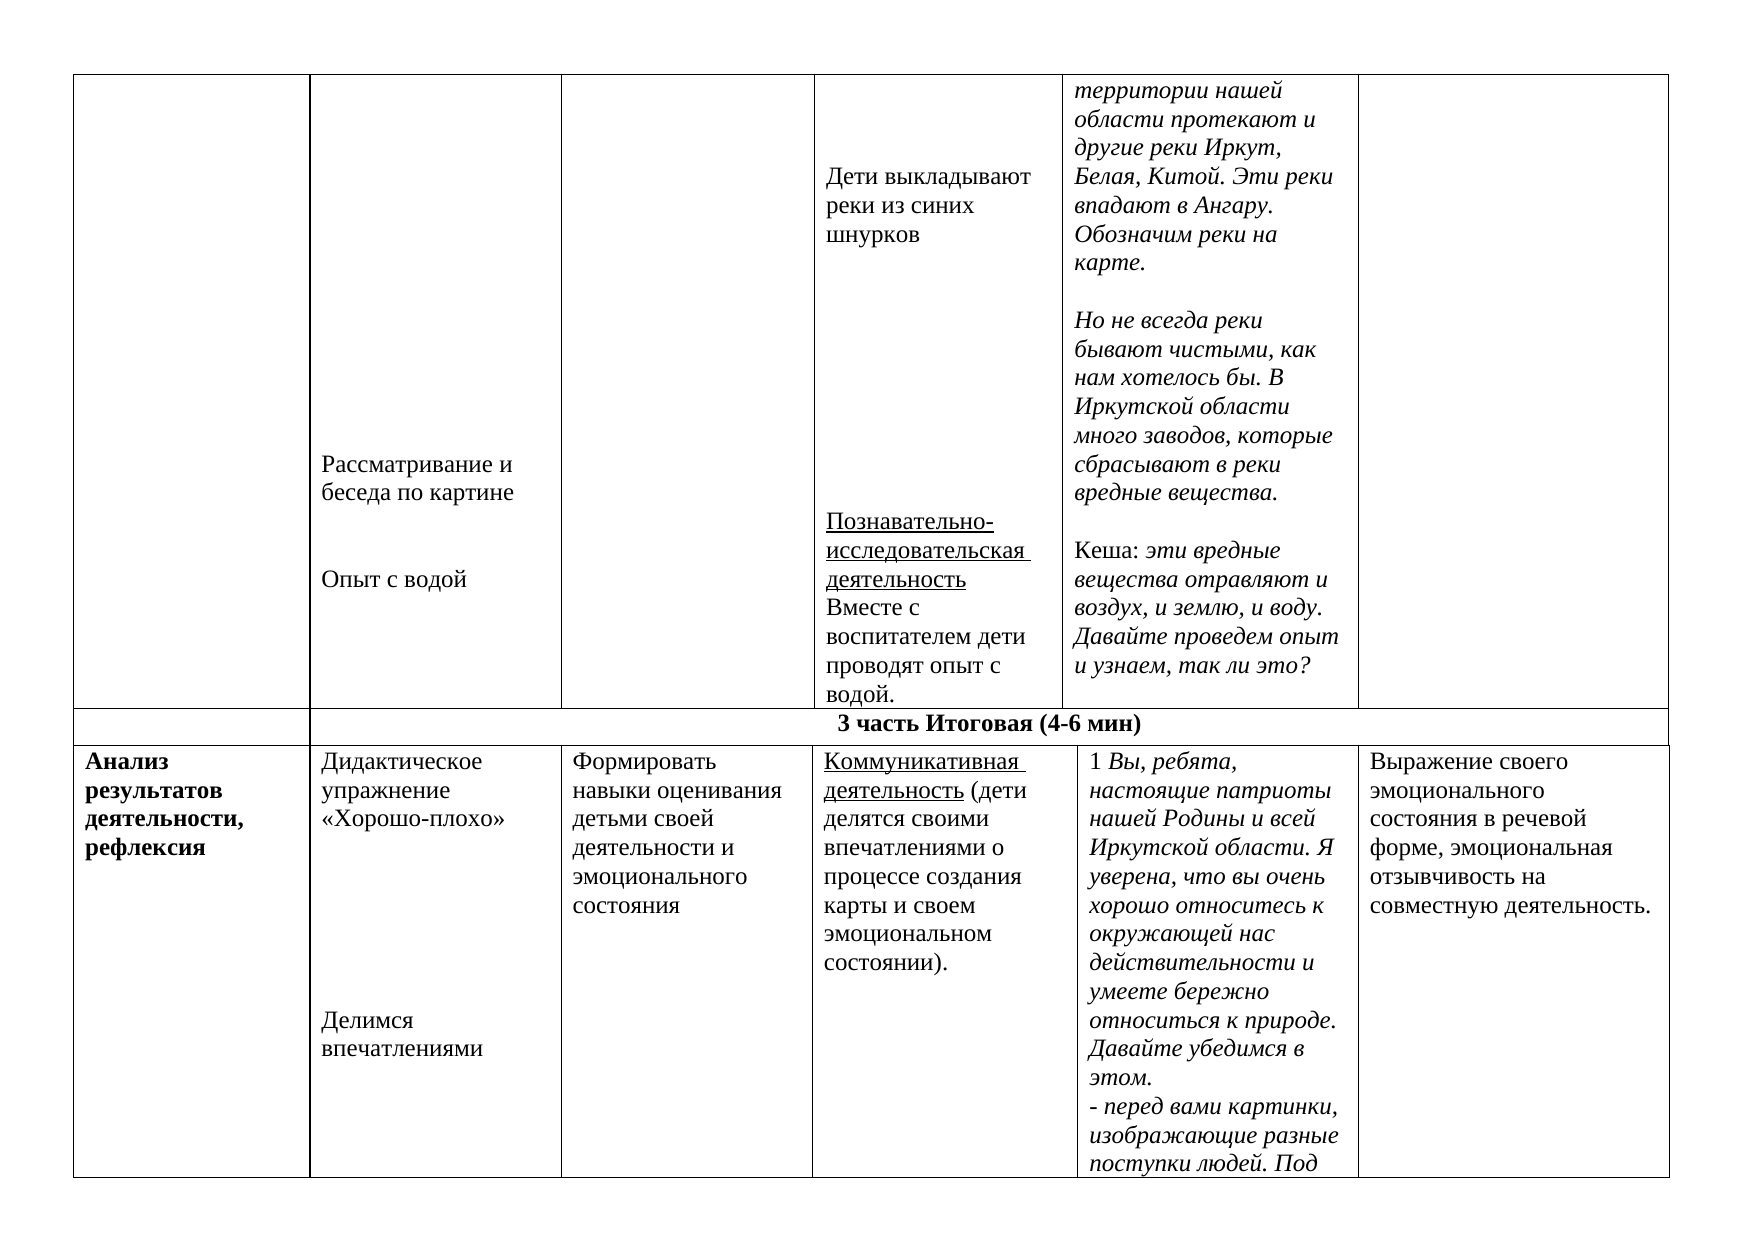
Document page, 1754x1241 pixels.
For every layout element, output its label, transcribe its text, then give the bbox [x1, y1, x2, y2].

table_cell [311, 75, 561, 707]
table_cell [74, 75, 309, 707]
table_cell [562, 746, 812, 1177]
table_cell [815, 75, 1062, 707]
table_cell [1359, 75, 1668, 707]
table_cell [1359, 746, 1669, 1177]
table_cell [311, 746, 561, 1177]
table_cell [813, 746, 1077, 1177]
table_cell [562, 75, 814, 707]
table_cell [74, 709, 309, 745]
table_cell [1063, 75, 1358, 707]
table_cell 3 часть Итоговая (4-6 мин) [311, 709, 1668, 745]
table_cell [74, 746, 309, 1177]
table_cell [1078, 746, 1358, 1177]
